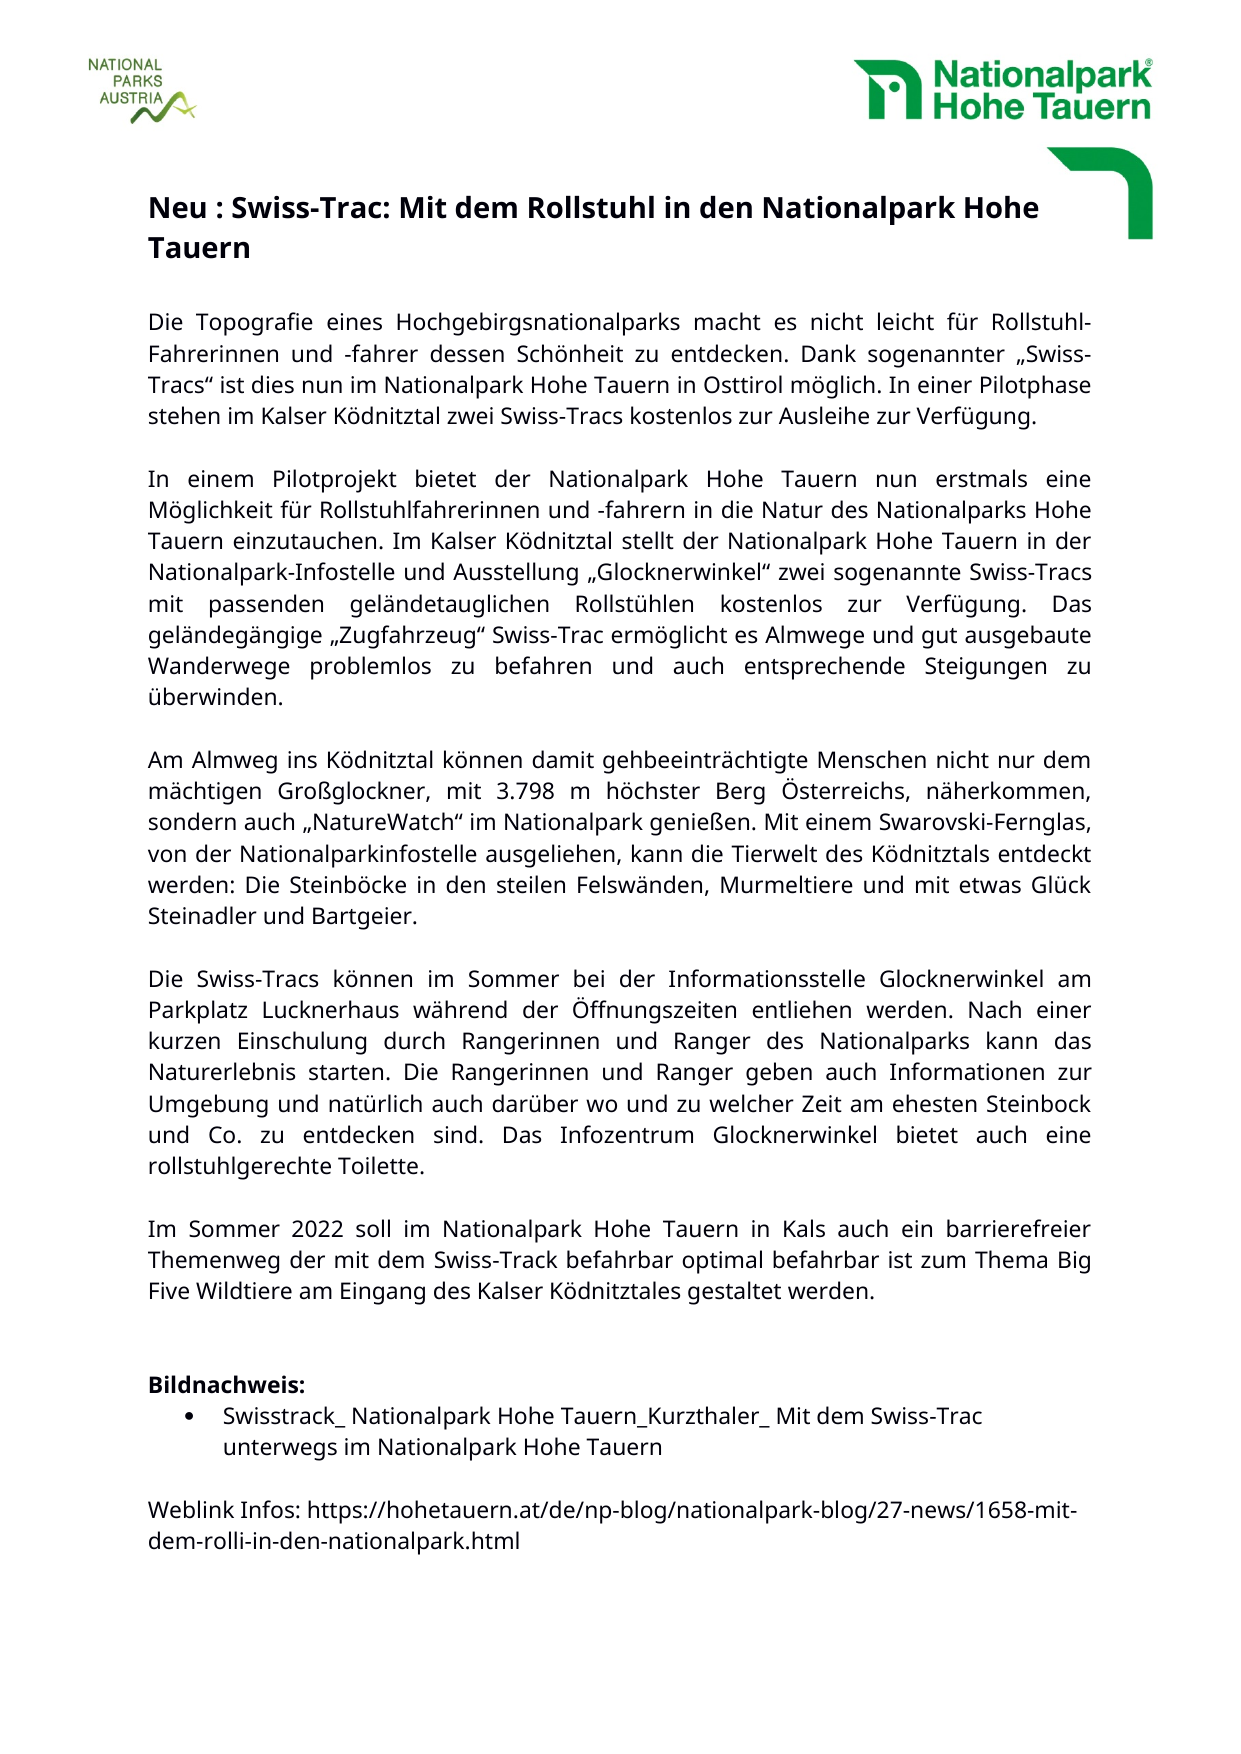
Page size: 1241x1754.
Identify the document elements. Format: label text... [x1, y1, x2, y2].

list Swisstrack_ Nationalpark Hohe Tauern_Kurzthaler_ Mit dem Swiss-Trac unterwegs im Nationalpark Hohe Tauern [185, 1400, 1093, 1463]
text In einem Pilotprojekt bietet der Nationalpark Hohe Tauern nun erstmals eine Möglichkeit für Rollstuhlfahrerinnen und -fahrern in die Natur des Nationalparks Hohe Tauern einzutauchen. Im Kalser Ködnitztal stellt der Nationalpark Hohe Tauern in der Nationalpark-Infostelle und Ausstellung „Glocknerwinkel“ zwei sogenannte Swiss-Tracs mit passenden geländetauglichen Rollstühlen kostenlos zur Verfügung. Das geländegängige „Zugfahrzeug“ Swiss-Trac ermöglicht es Almwege und gut ausgebaute Wanderwege problemlos zu befahren und auch entsprechende Steigungen zu überwinden. [148, 463, 1093, 713]
text Weblink Infos: https://hohetauern.at/de/np-blog/nationalpark-blog/27-news/1658-mit-dem-rolli-in-den-nationalpark.html [148, 1494, 1093, 1556]
text Im Sommer 2022 soll im Nationalpark Hohe Tauern in Kals auch ein barrierefreier Themenweg der mit dem Swiss-Track befahrbar optimal befahrbar ist zum Thema Big Five Wildtiere am Eingang des Kalser Ködnitztales gestaltet werden. [148, 1213, 1093, 1306]
text Bildnachweis: [148, 1369, 1093, 1400]
picture [0, 0, 1241, 240]
text Neu : Swiss-Trac: Mit dem Rollstuhl in den Nationalpark Hohe Tauern [148, 187, 1093, 267]
text Die Topografie eines Hochgebirgsnationalparks macht es nicht leicht für Rollstuhl-Fahrerinnen und -fahrer dessen Schönheit zu entdecken. Dank sogenannter „Swiss-Tracs“ ist dies nun im Nationalpark Hohe Tauern in Osttirol möglich. In einer Pilotphase stehen im Kalser Ködnitztal zwei Swiss-Tracs kostenlos zur Ausleihe zur Verfügung. [148, 306, 1093, 431]
text Die Swiss-Tracs können im Sommer bei der Informationsstelle Glocknerwinkel am Parkplatz Lucknerhaus während der Öffnungszeiten entliehen werden. Nach einer kurzen Einschulung durch Rangerinnen und Ranger des Nationalparks kann das Naturerlebnis starten. Die Rangerinnen und Ranger geben auch Informationen zur Umgebung und natürlich auch darüber wo und zu welcher Zeit am ehesten Steinbock und Co. zu entdecken sind. Das Infozentrum Glocknerwinkel bietet auch eine rollstuhlgerechte Toilette. [148, 963, 1093, 1181]
text Am Almweg ins Ködnitztal können damit gehbeeinträchtigte Menschen nicht nur dem mächtigen Großglockner, mit 3.798 m höchster Berg Österreichs, näherkommen, sondern auch „NatureWatch“ im Nationalpark genießen. Mit einem Swarovski-Fernglas, von der Nationalparkinfostelle ausgeliehen, kann die Tierwelt des Ködnitztals entdeckt werden: Die Steinböcke in den steilen Felswänden, Murmeltiere und mit etwas Glück Steinadler und Bartgeier. [148, 744, 1093, 931]
